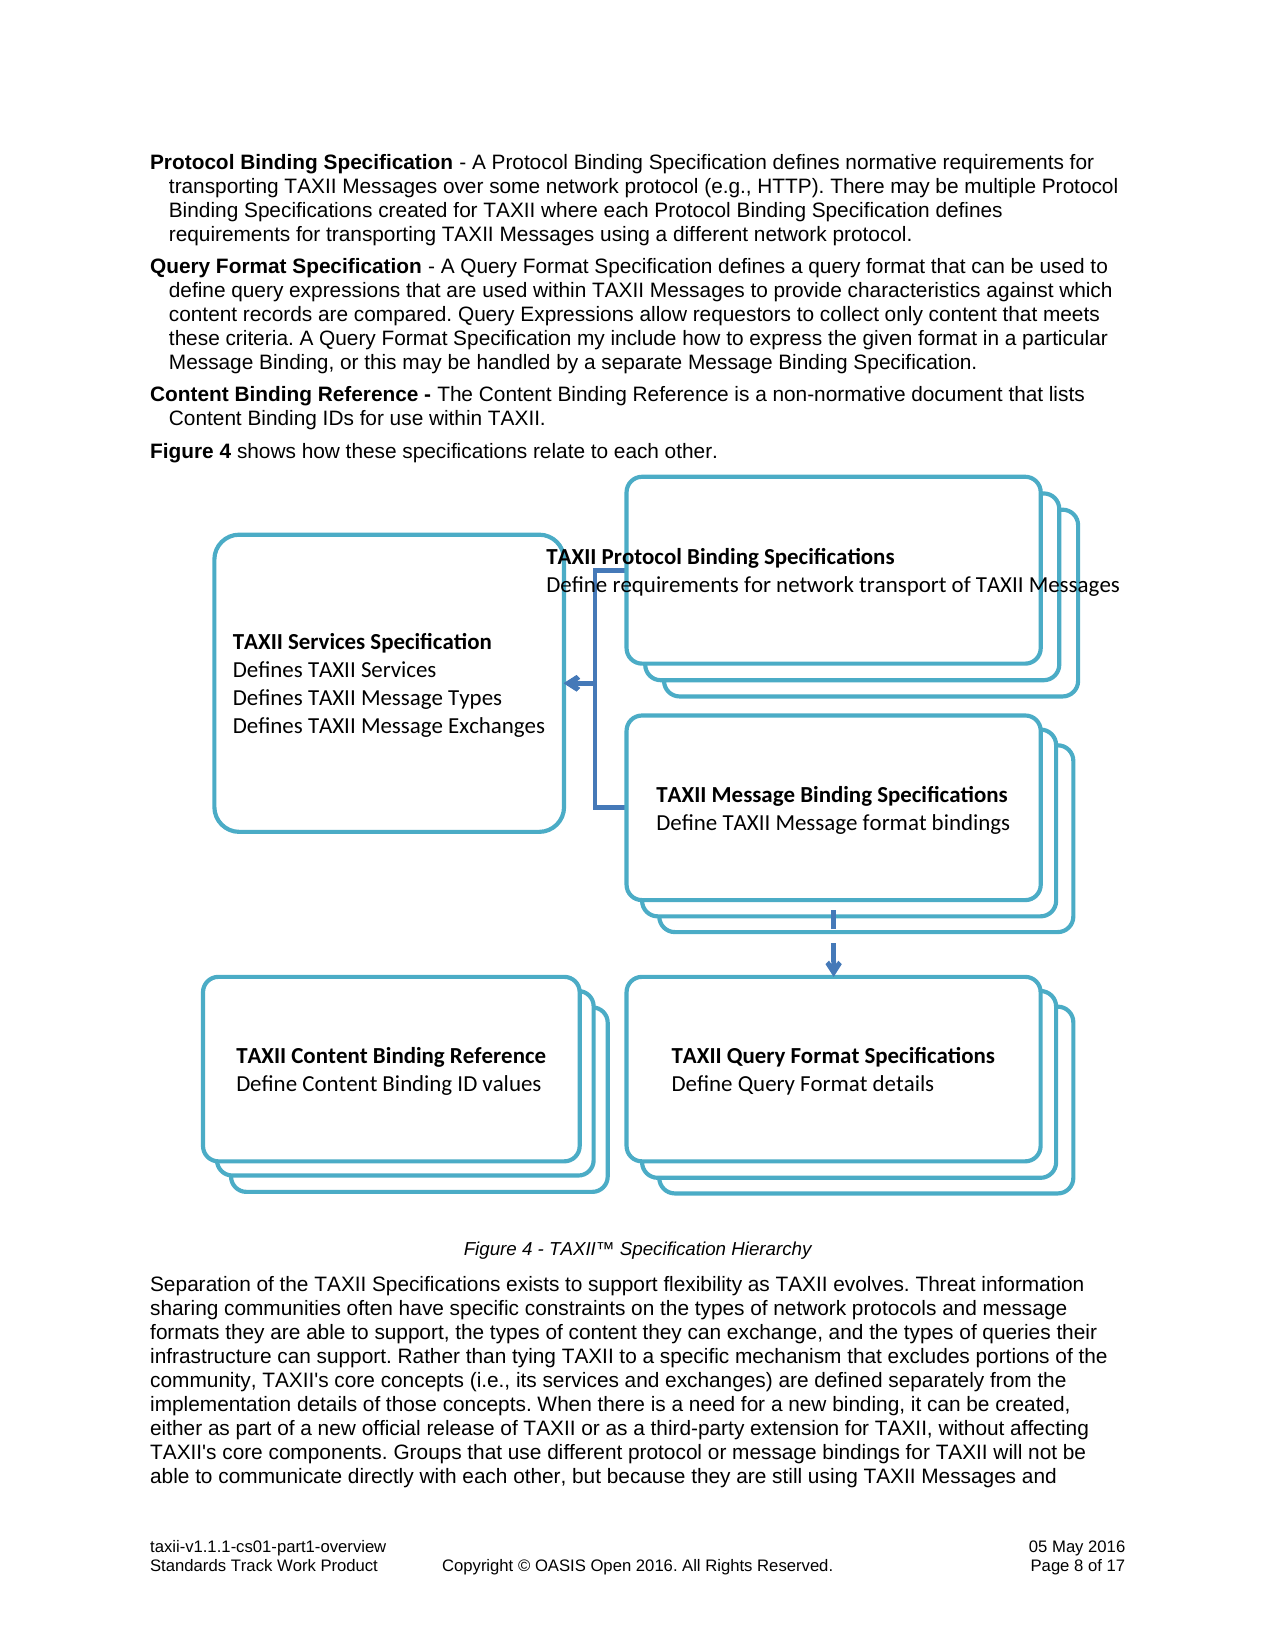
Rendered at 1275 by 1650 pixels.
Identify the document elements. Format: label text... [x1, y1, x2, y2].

text Content Binding Reference - The Content Binding Reference is a non-normative document that lists Content Binding IDs for use within TAXII. [150, 382, 1125, 430]
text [150, 1272, 1125, 1487]
text Figure 4 shows how these specifications relate to each other. [150, 438, 1125, 462]
text Query Format Specification - A Query Format Specification defines a query format that can be used to define query expressions that are used within TAXII Messages to provide characteristics against which content records are compared. Query Expressions allow requestors to collect only content that meets these criteria. A Query Format Specification my include how to express the given format in a particular Message Binding, or this may be handled by a separate Message Binding Specification. [150, 254, 1125, 374]
text Protocol Binding Specification - A Protocol Binding Specification defines normative requirements for transporting TAXII Messages over some network protocol (e.g., HTTP). There may be multiple Protocol Binding Specifications created for TAXII where each Protocol Binding Specification defines requirements for transporting TAXII Messages using a different network protocol. [150, 150, 1125, 246]
